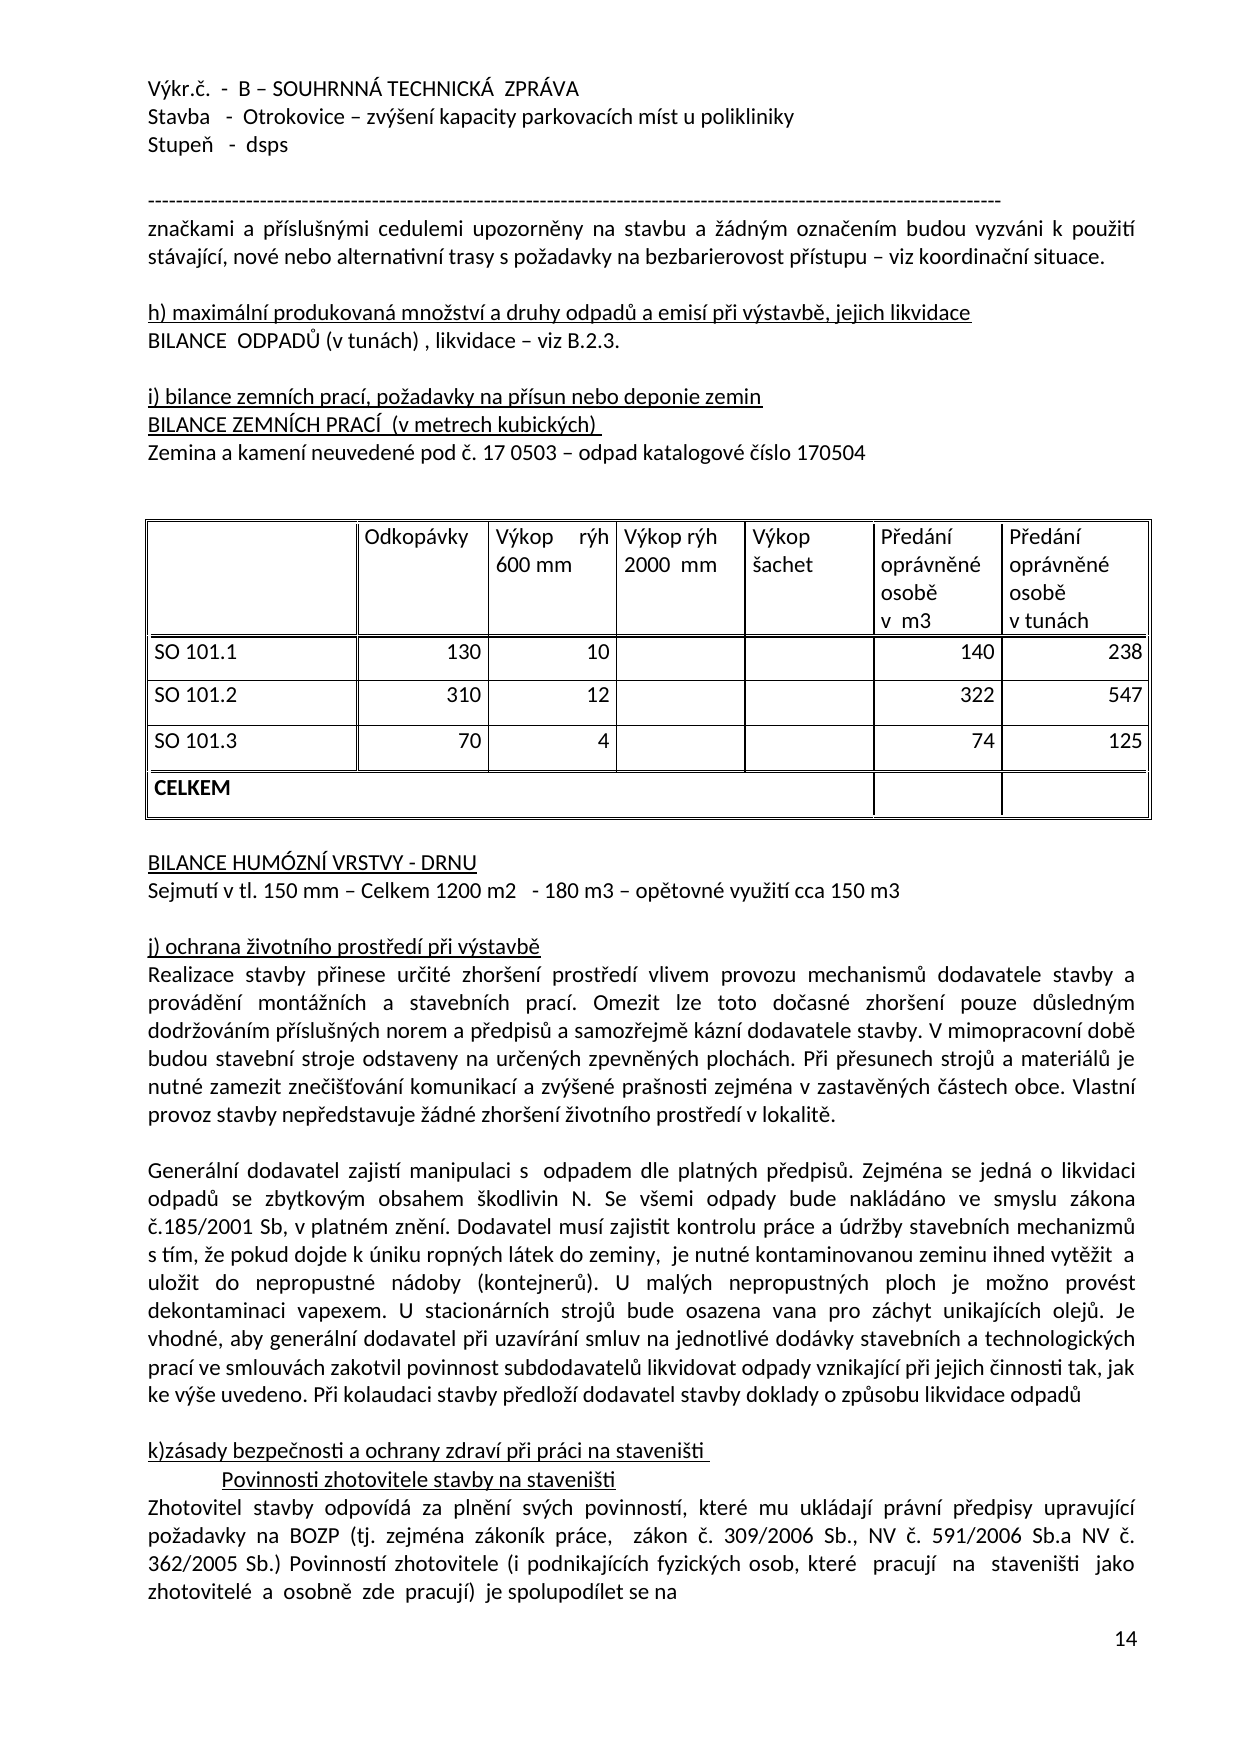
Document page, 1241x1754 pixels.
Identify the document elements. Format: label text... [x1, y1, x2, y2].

table_cell 310 [359, 681, 488, 725]
table_cell 12 [489, 681, 616, 725]
table_header Předání oprávněné osobě v m3 [873, 522, 1002, 634]
table_cell [617, 681, 744, 725]
text h) maximální produkovaná množství a druhy odpadů a emisí při výstavbě, jejich likvidace [148, 298, 1137, 326]
table_cell SO 101.1 [147, 634, 357, 679]
table_header Předání oprávněné osobě v tunách [1002, 522, 1148, 634]
text i) bilance zemních prací, požadavky na přísun nebo deponie zemin [148, 382, 1137, 410]
table_cell 140 [875, 638, 1001, 679]
text k)zásady bezpečnosti a ochrany zdraví při práci na staveništi [148, 1437, 1137, 1465]
table_header Výkop rýh 600 mm [489, 522, 616, 634]
table_header Výkop šachet [746, 522, 873, 634]
text Sejmutí v tl. 150 mm – Celkem 1200 m2 - 180 m3 – opětovné využití cca 150 m3 [148, 876, 1137, 904]
table_cell [873, 773, 1002, 817]
table_cell [746, 681, 873, 725]
table_cell 322 [875, 681, 1001, 725]
text Generální dodavatel zajistí manipulaci s odpadem dle platných předpisů. Zejména se jedná o likvidaci odpadů se zbytkovým obsahem škodlivin N. Se všemi odpady bude nakládáno ve smyslu zákona č.185/2001 Sb, v platném znění. Dodavatel musí zajistit kontrolu práce a údržby stavebních mechanizmů s tím, že pokud dojde k úniku ropných látek do zeminy, je nutné kontaminovanou zeminu ihned vytěžit a uložit do nepropustné nádoby (kontejnerů). U malých nepropustných ploch je možno provést dekontaminaci vapexem. U stacionárních strojů bude osazena vana pro záchyt unikajících olejů. Je vhodné, aby generální dodavatel při uzavírání smluv na jednotlivé dodávky stavebních a technologických prací ve smlouvách zakotvil povinnost subdodavatelů likvidovat odpady vznikající při jejich činnosti tak, jak ke výše uvedeno. Při kolaudaci stavby předloží dodavatel stavby doklady o způsobu likvidace odpadů [148, 1156, 1137, 1409]
table_cell SO 101.3 [148, 726, 356, 770]
table_cell 4 [489, 726, 616, 770]
text BILANCE ODPADŮ (v tunách) , likvidace – viz B.2.3. [148, 326, 1137, 354]
table_cell 547 [1003, 681, 1148, 725]
text Realizace stavby přinese určité zhoršení prostředí vlivem provozu mechanismů dodavatele stavby a provádění montážních a stavebních prací. Omezit lze toto dočasné zhoršení pouze důsledným dodržováním příslušných norem a předpisů a samozřejmě kázní dodavatele stavby. V mimopracovní době budou stavební stroje odstaveny na určených zpevněných plochách. Při přesunech strojů a materiálů je nutné zamezit znečišťování komunikací a zvýšené prašnosti zejména v zastavěných částech obce. Vlastní provoz stavby nepředstavuje žádné zhoršení životního prostředí v lokalitě. [148, 960, 1137, 1128]
text Zemina a kamení neuvedené pod č. 17 0503 – odpad katalogové číslo 170504 [148, 438, 1137, 466]
text BILANCE ZEMNÍCH PRACÍ (v metrech kubických) [148, 410, 1137, 438]
table_cell [746, 638, 873, 679]
table_cell [617, 638, 744, 679]
table_cell 125 [1003, 726, 1148, 770]
table_cell [617, 726, 744, 770]
text Povinnosti zhotovitele stavby na staveništi [148, 1465, 1137, 1493]
table_header [148, 522, 357, 634]
table_cell [746, 726, 873, 770]
table_header Odkopávky [357, 522, 488, 634]
text BILANCE HUMÓZNÍ VRSTVY - DRNU [148, 848, 1137, 876]
table_cell 130 [359, 638, 488, 679]
table_cell CELKEM [147, 770, 873, 817]
table_header Výkop rýh 2000 mm [617, 522, 744, 634]
table_cell 10 [489, 638, 616, 679]
text j) ochrana životního prostředí při výstavbě [148, 932, 1137, 960]
table_cell SO 101.2 [148, 681, 356, 725]
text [148, 214, 1137, 270]
table_cell 70 [359, 726, 488, 770]
table_cell 74 [875, 726, 1001, 770]
table_cell [1002, 770, 1150, 817]
table_cell 238 [1002, 634, 1150, 679]
text Zhotovitel stavby odpovídá za plnění svých povinností, které mu ukládají právní předpisy upravující požadavky na BOZP (tj. zejména zákoník práce, zákon č. 309/2006 Sb., NV č. 591/2006 Sb.a NV č. 362/2005 Sb.) Povinností zhotovitele (i podnikajících fyzických osob, které pracují na staveništi jako zhotovitelé a osobně zde pracují) je spolupodílet se na [148, 1493, 1137, 1605]
